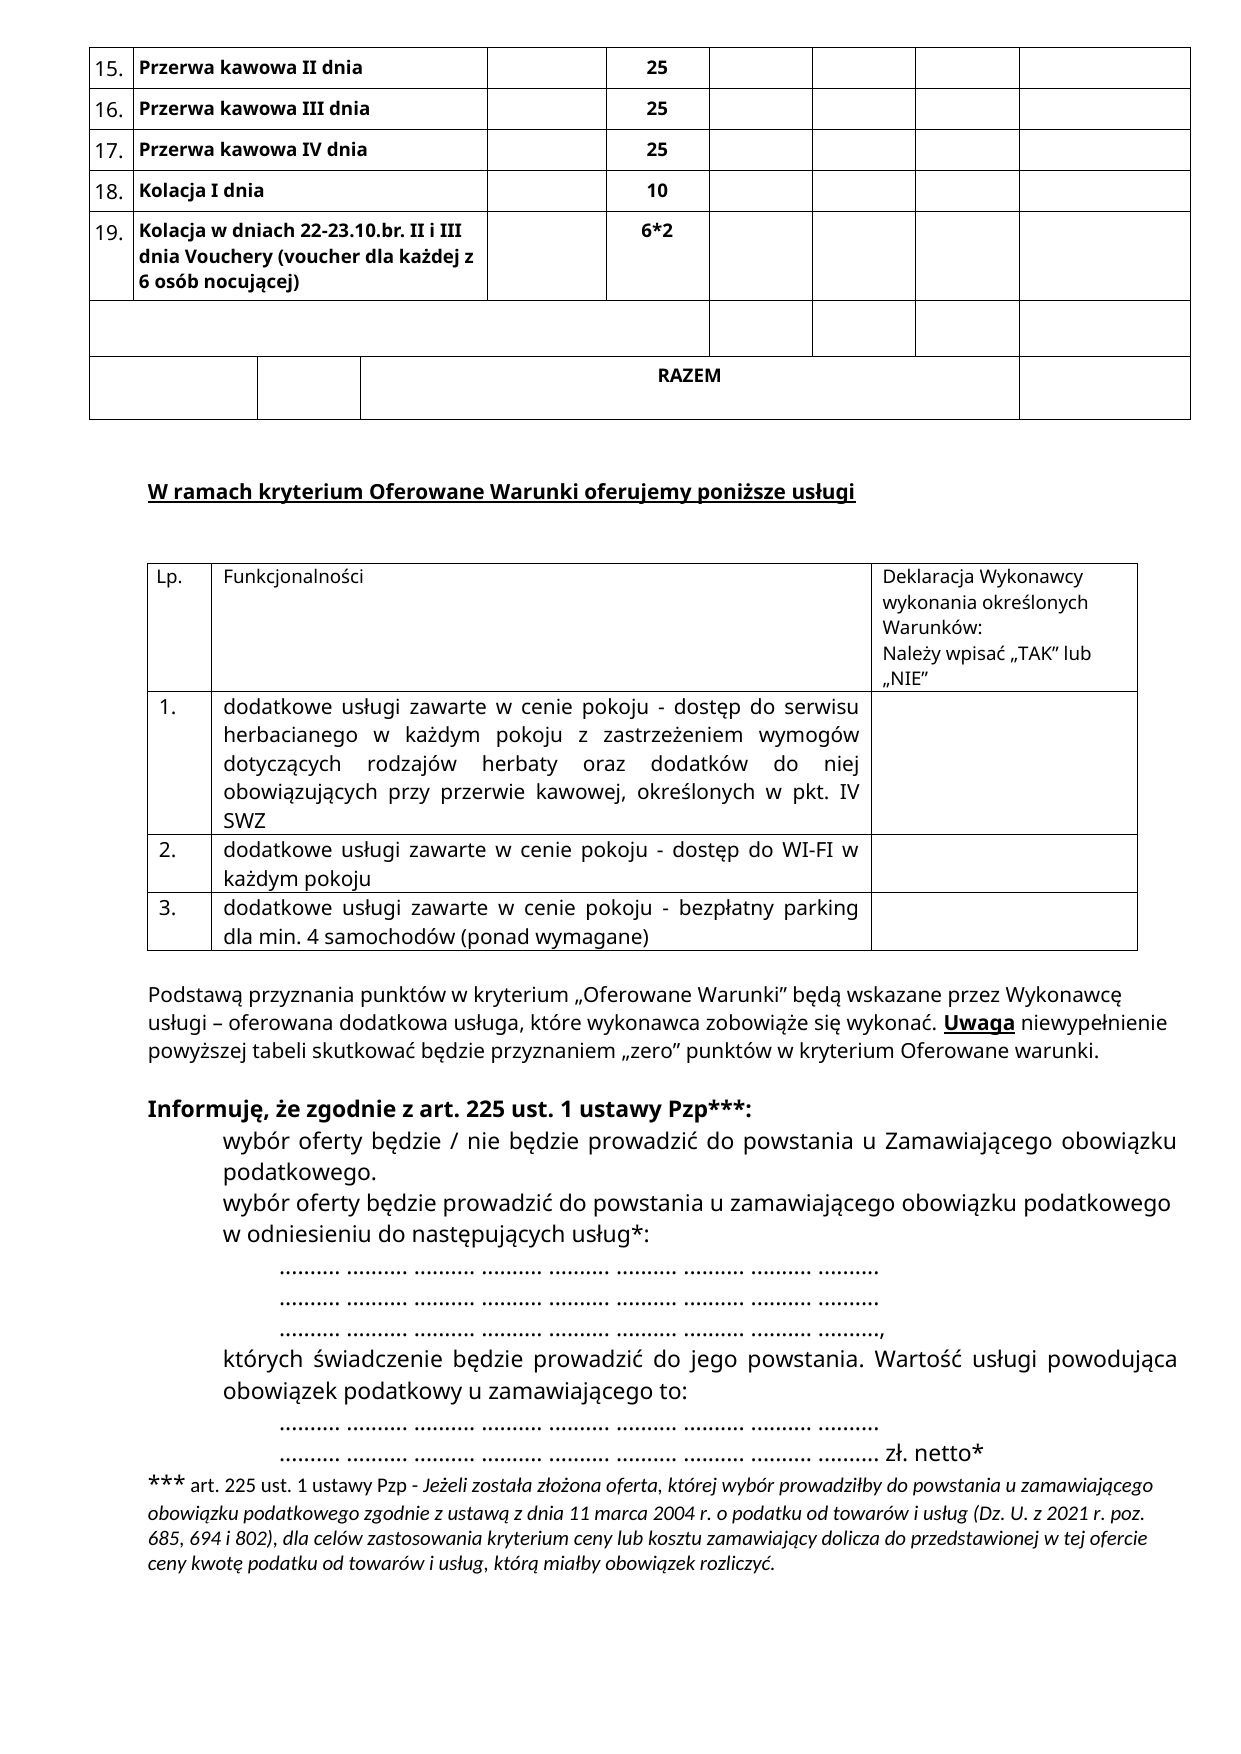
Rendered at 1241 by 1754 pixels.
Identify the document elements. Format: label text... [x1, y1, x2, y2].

table_header Funkcjonalności [212, 564, 871, 691]
table_cell [710, 48, 812, 88]
table_cell [872, 692, 1137, 834]
text .......... .......... .......... .......... .......... .......... .......... .......... .........., [279, 1312, 1181, 1343]
table_cell 25 [607, 48, 709, 88]
table_cell [872, 893, 1137, 950]
text wybór oferty będzie / nie będzie prowadzić do powstania u Zamawiającego obowiązku podatkowego. [223, 1125, 1179, 1187]
text Informuję, że zgodnie z art. 225 ust. 1 ustawy Pzp***: [148, 1093, 1179, 1125]
text .......... .......... .......... .......... .......... .......... .......... .......... .......... [279, 1406, 1181, 1437]
table_cell [488, 89, 606, 129]
table_cell 15. [90, 48, 133, 88]
table_cell [1020, 48, 1190, 88]
table_cell [916, 301, 1019, 356]
table_cell [488, 130, 606, 170]
text W ramach kryterium Oferowane Warunki oferujemy poniższe usługi [148, 477, 1181, 506]
table_cell [813, 301, 915, 356]
table_cell [813, 212, 915, 300]
table_cell 25 [607, 130, 709, 170]
table_cell [916, 48, 1019, 88]
table_cell [872, 835, 1137, 892]
table_cell 25 [607, 89, 709, 129]
table_cell Kolacja I dnia [134, 171, 487, 211]
text Podstawą przyznania punktów w kryterium „Oferowane Warunki” będą wskazane przez Wykonawcę usługi – oferowana dodatkowa usługa, które wykonawca zobowiąże się wykonać. Uwaga niewypełnienie powyższej tabeli skutkować będzie przyznaniem „zero” punktów w kryterium Oferowane warunki. [148, 980, 1181, 1065]
table_cell [710, 130, 812, 170]
table_cell 3. [148, 893, 211, 950]
table_cell 16. [90, 89, 133, 129]
table_cell [710, 301, 812, 356]
table_cell [813, 171, 915, 211]
table_cell 2. [148, 835, 211, 892]
table_cell 18. [90, 171, 133, 211]
table_cell [710, 89, 812, 129]
table_cell [1020, 212, 1190, 300]
table_cell [916, 89, 1019, 129]
table_cell Przerwa kawowa IV dnia [134, 130, 487, 170]
table_cell [710, 212, 812, 300]
table_cell 17. [90, 130, 133, 170]
table_cell Przerwa kawowa III dnia [134, 89, 487, 129]
table_header Deklaracja Wykonawcy wykonania określonych Warunków: Należy wpisać „TAK” lub „NIE” [872, 564, 1137, 691]
table_cell 1. [148, 692, 211, 834]
text *** art. 225 ust. 1 ustawy Pzp - Jeżeli została złożona oferta, której wybór prowadziłby do powstania u zamawiającego obowiązku podatkowego zgodnie z ustawą z dnia 11 marca 2004 r. o podatku od towarów i usług (Dz. U. z 2021 r. poz. 685, 694 i 802), dla celów zastosowania kryterium ceny lub kosztu zamawiający dolicza do przedstawionej w tej ofercie ceny kwotę podatku od towarów i usług, którą miałby obowiązek rozliczyć. [148, 1468, 1181, 1576]
table_cell [1020, 130, 1190, 170]
table_cell [1020, 89, 1190, 129]
table_cell [488, 48, 606, 88]
table_cell Kolacja w dniach 22-23.10.br. II i III dnia Vouchery (voucher dla każdej z 6 osób nocującej) [134, 212, 487, 300]
table_cell dodatkowe usługi zawarte w cenie pokoju - dostęp do serwisu herbacianego w każdym pokoju z zastrzeżeniem wymogów dotyczących rodzajów herbaty oraz dodatków do niej obowiązujących przy przerwie kawowej, określonych w pkt. IV SWZ [212, 692, 871, 834]
table_cell [1020, 301, 1190, 356]
table_cell 10 [607, 171, 709, 211]
table_cell [916, 171, 1019, 211]
table_cell [916, 212, 1019, 300]
table_cell 6*2 [607, 212, 709, 300]
table_header Lp. [148, 564, 211, 691]
table_cell dodatkowe usługi zawarte w cenie pokoju - bezpłatny parking dla min. 4 samochodów (ponad wymagane) [212, 893, 871, 950]
table_cell [90, 301, 709, 356]
table_cell 19. [90, 212, 133, 300]
table_cell [488, 171, 606, 211]
text .......... .......... .......... .......... .......... .......... .......... .......... .......... [279, 1250, 1181, 1281]
table_cell [1020, 357, 1190, 419]
table_cell [813, 130, 915, 170]
table_cell [488, 212, 606, 300]
table_cell [813, 89, 915, 129]
table_cell Przerwa kawowa II dnia [134, 48, 487, 88]
text wybór oferty będzie prowadzić do powstania u zamawiającego obowiązku podatkowego w odniesieniu do następujących usług*: [223, 1187, 1179, 1250]
text .......... .......... .......... .......... .......... .......... .......... .......... .......... [279, 1281, 1181, 1312]
table_cell [90, 357, 257, 419]
text których świadczenie będzie prowadzić do jego powstania. Wartość usługi powodująca obowiązek podatkowy u zamawiającego to: [223, 1343, 1179, 1406]
text .......... .......... .......... .......... .......... .......... .......... .......... .......... zł. netto* [279, 1437, 1181, 1468]
table_cell [916, 130, 1019, 170]
table_cell [1020, 171, 1190, 211]
table_cell [710, 171, 812, 211]
table_cell dodatkowe usługi zawarte w cenie pokoju - dostęp do WI-FI w każdym pokoju [212, 835, 871, 892]
table_cell [258, 357, 360, 419]
table_cell RAZEM [361, 357, 1019, 419]
table_cell [813, 48, 915, 88]
